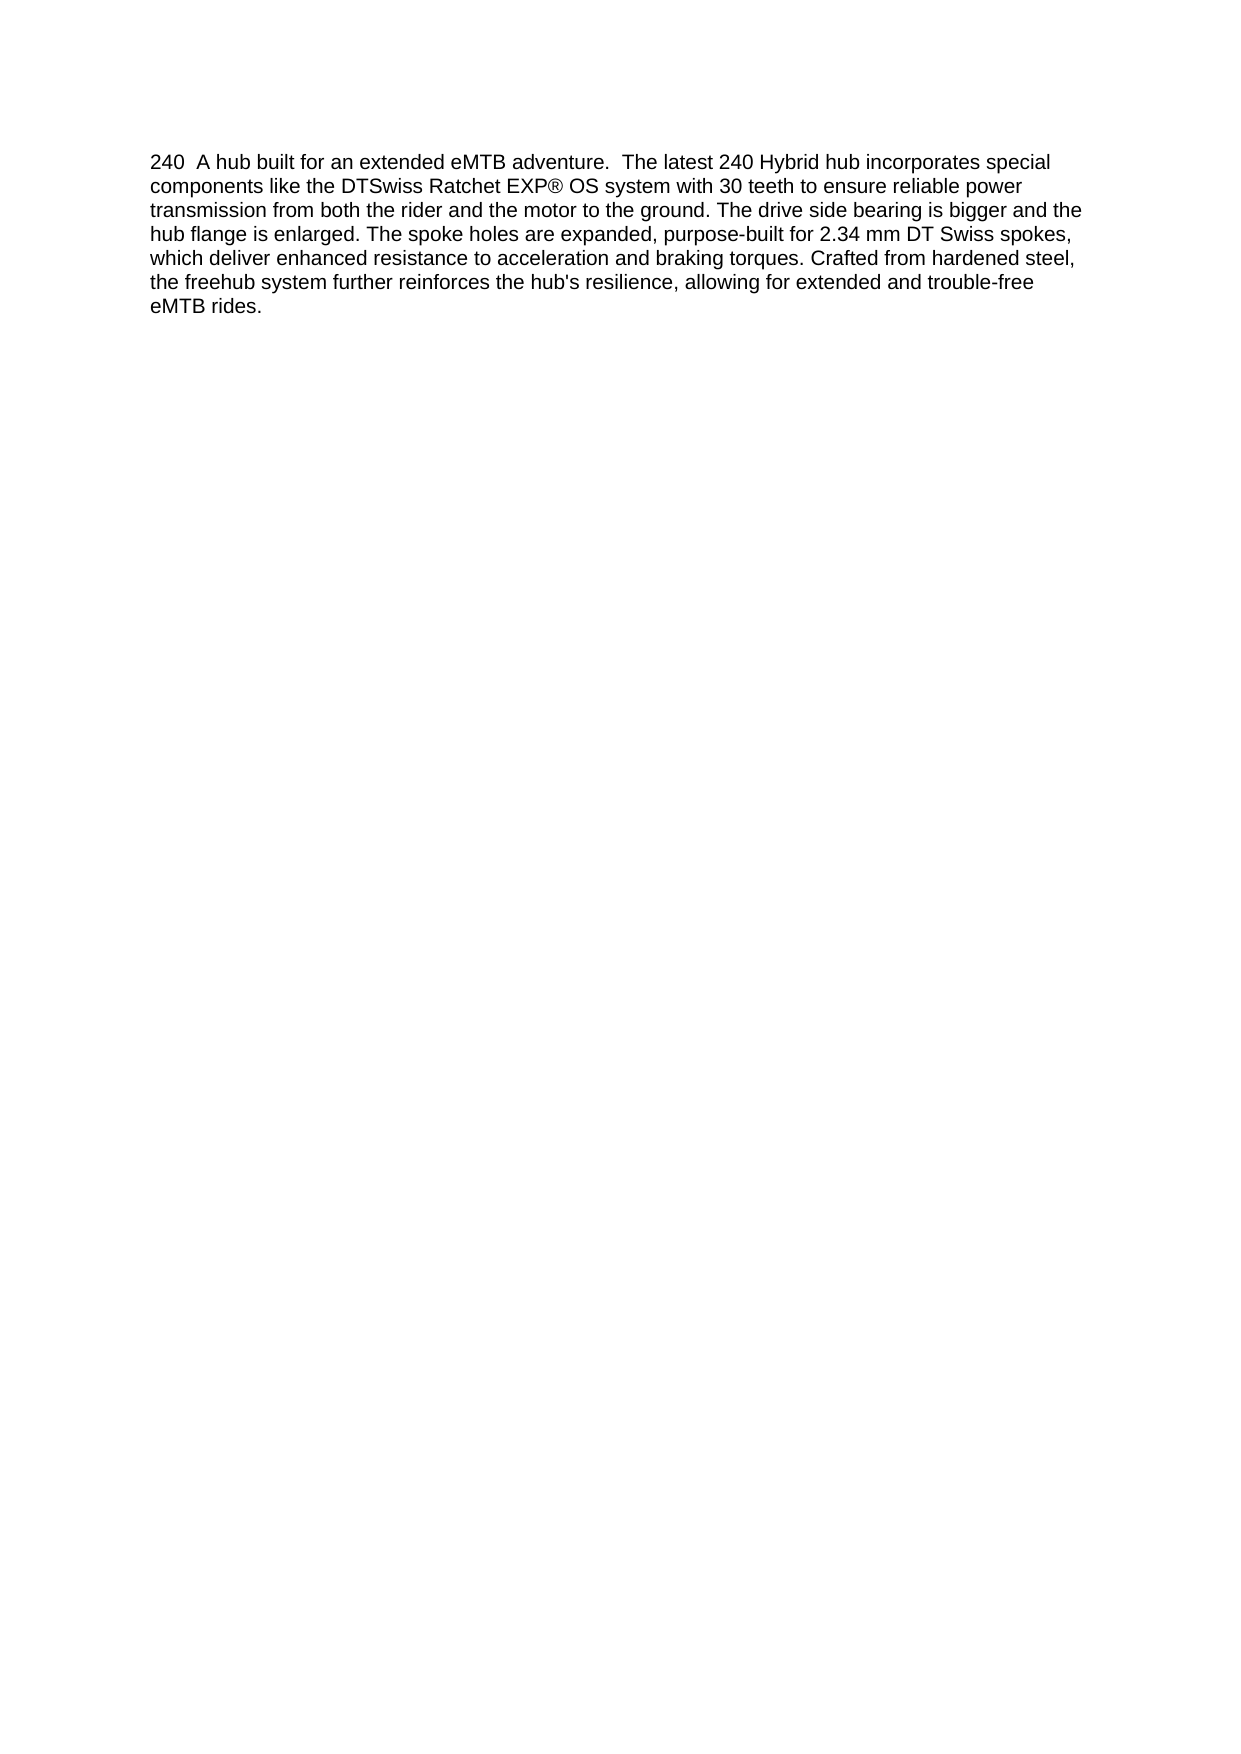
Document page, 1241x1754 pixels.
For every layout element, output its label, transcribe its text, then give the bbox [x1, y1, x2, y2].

text 240 A hub built for an extended eMTB adventure. The latest 240 Hybrid hub incorporates special components like the DTSwiss Ratchet EXP® OS system with 30 teeth to ensure reliable power transmission from both the rider and the motor to the ground. The drive side bearing is bigger and the hub flange is enlarged. The spoke holes are expanded, purpose-built for 2.34 mm DT Swiss spokes, which deliver enhanced resistance to acceleration and braking torques. Crafted from hardened steel, the freehub system further reinforces the hub's resilience, allowing for extended and trouble-free eMTB rides. [150, 150, 1090, 318]
